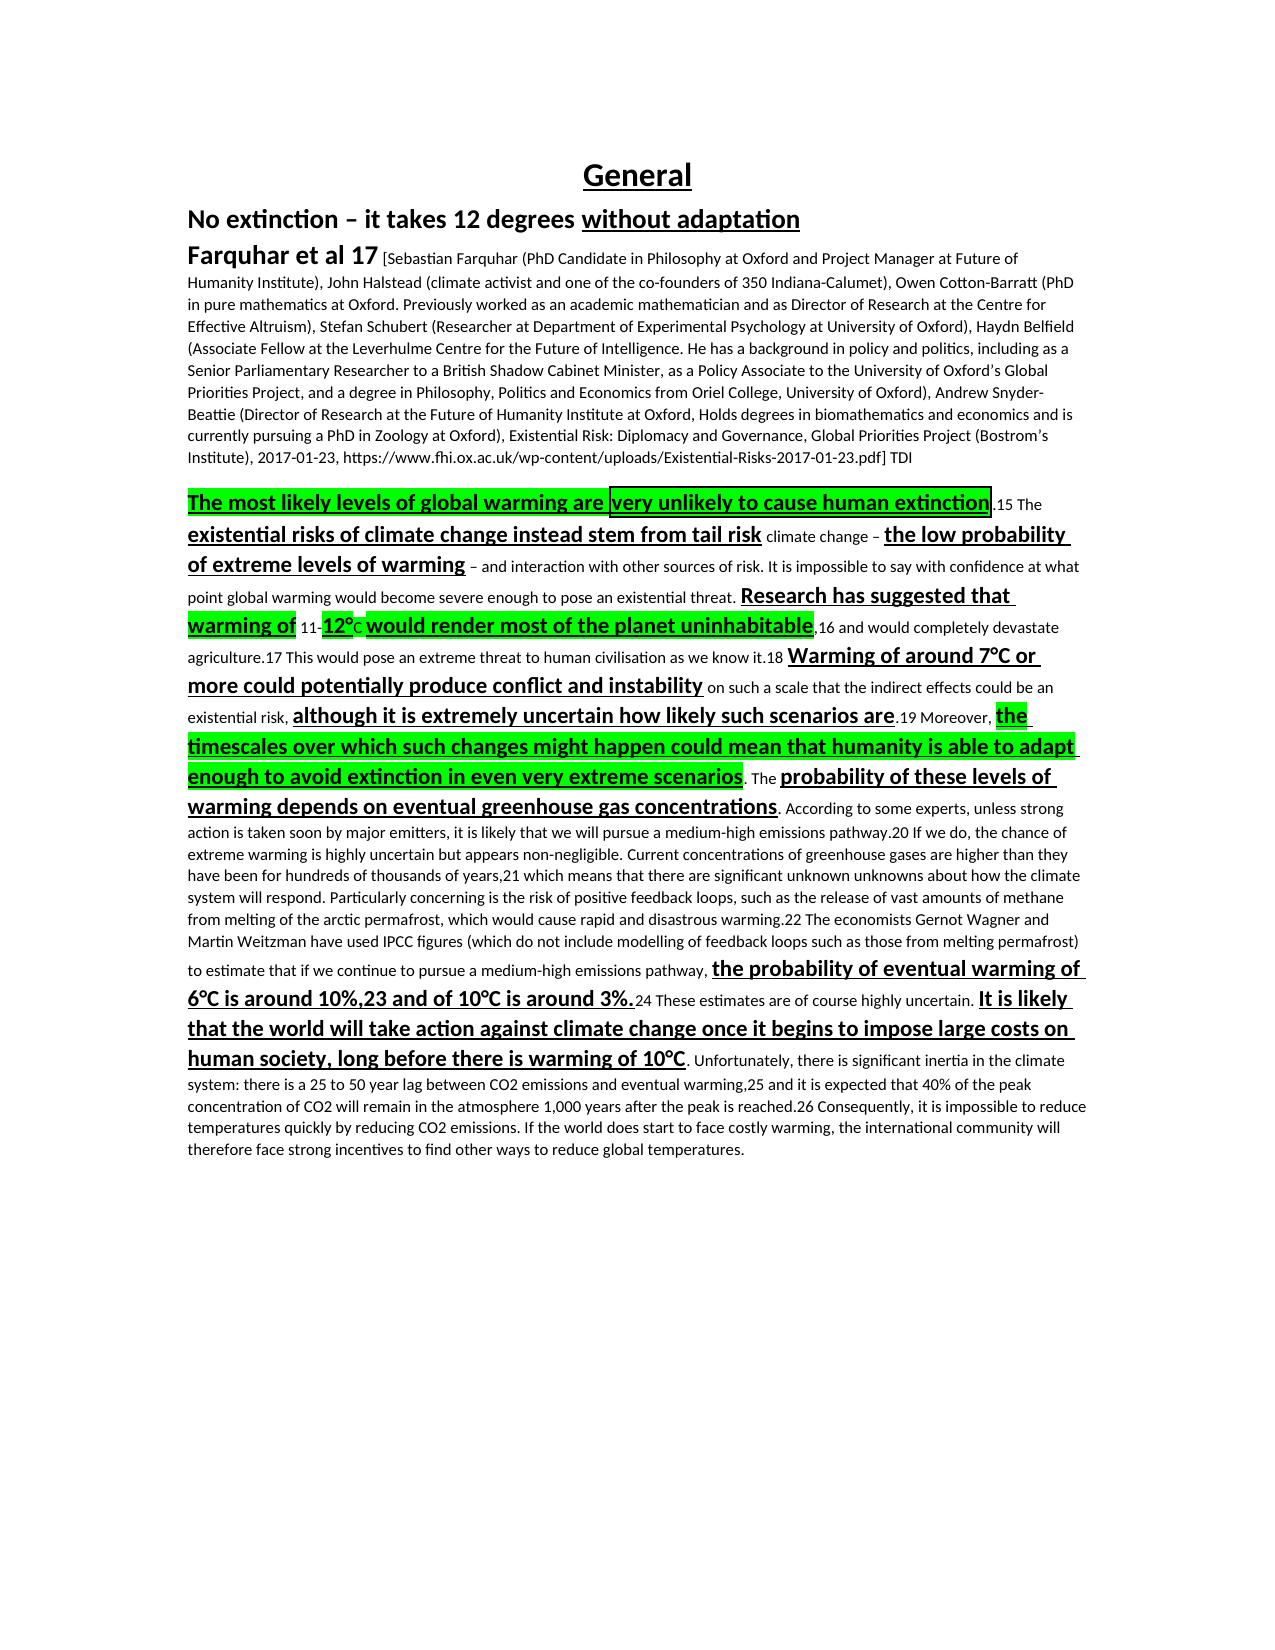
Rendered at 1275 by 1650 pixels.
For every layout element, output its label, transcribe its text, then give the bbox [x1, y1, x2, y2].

subtitle No extinction – it takes 12 degrees without adaptation [187, 202, 1087, 235]
text Farquhar et al 17 [Sebastian Farquhar (PhD Candidate in Philosophy at Oxford and Project Manager at Future of Humanity Institute), John Halstead (climate activist and one of the co-founders of 350 Indiana-Calumet), Owen Cotton-Barratt (PhD in pure mathematics at Oxford. Previously worked as an academic mathematician and as Director of Research at the Centre for Effective Altruism), Stefan Schubert (Researcher at Department of Experimental Psychology at University of Oxford), Haydn Belfield (Associate Fellow at the Leverhulme Centre for the Future of Intelligence. He has a background in policy and politics, including as a Senior Parliamentary Researcher to a British Shadow Cabinet Minister, as a Policy Associate to the University of Oxford’s Global Priorities Project, and a degree in Philosophy, Politics and Economics from Oriel College, University of Oxford), Andrew Snyder-Beattie (Director of Research at the Future of Humanity Institute at Oxford, Holds degrees in biomathematics and economics and is currently pursuing a PhD in Zoology at Oxford), Existential Risk: Diplomacy and Governance, Global Priorities Project (Bostrom’s Institute), 2017-01-23, https://www.fhi.ox.ac.uk/wp-content/uploads/Existential-Risks-2017-01-23.pdf] TDI [187, 238, 1087, 468]
subtitle General [187, 154, 1087, 195]
text The most likely levels of global warming are very unlikely to cause human extinction.15 The existential risks of climate change instead stem from tail risk climate change – the low probability of extreme levels of warming – and interaction with other sources of risk. It is impossible to say with confidence at what point global warming would become severe enough to pose an existential threat. Research has suggested that warming of 11-12°C would render most of the planet uninhabitable,16 and would completely devastate agriculture.17 This would pose an extreme threat to human civilisation as we know it.18 Warming of around 7°C or more could potentially produce conflict and instability on such a scale that the indirect effects could be an existential risk, although it is extremely uncertain how likely such scenarios are.19 Moreover, the timescales over which such changes might happen could mean that humanity is able to adapt enough to avoid extinction in even very extreme scenarios. The probability of these levels of warming depends on eventual greenhouse gas concentrations. According to some experts, unless strong action is taken soon by major emitters, it is likely that we will pursue a medium-high emissions pathway.20 If we do, the chance of extreme warming is highly uncertain but appears non-negligible. Current concentrations of greenhouse gases are higher than they have been for hundreds of thousands of years,21 which means that there are significant unknown unknowns about how the climate system will respond. Particularly concerning is the risk of positive feedback loops, such as the release of vast amounts of methane from melting of the arctic permafrost, which would cause rapid and disastrous warming.22 The economists Gernot Wagner and Martin Weitzman have used IPCC figures (which do not include modelling of feedback loops such as those from melting permafrost) to estimate that if we continue to pursue a medium-high emissions pathway, the probability of eventual warming of 6°C is around 10%,23 and of 10°C is around 3%.24 These estimates are of course highly uncertain. It is likely that the world will take action against climate change once it begins to impose large costs on human society, long before there is warming of 10°C. Unfortunately, there is significant inertia in the climate system: there is a 25 to 50 year lag between CO2 emissions and eventual warming,25 and it is expected that 40% of the peak concentration of CO2 will remain in the atmosphere 1,000 years after the peak is reached.26 Consequently, it is impossible to reduce temperatures quickly by reducing CO2 emissions. If the world does start to face costly warming, the international community will therefore face strong incentives to find other ways to reduce global temperatures. [187, 486, 1087, 1160]
